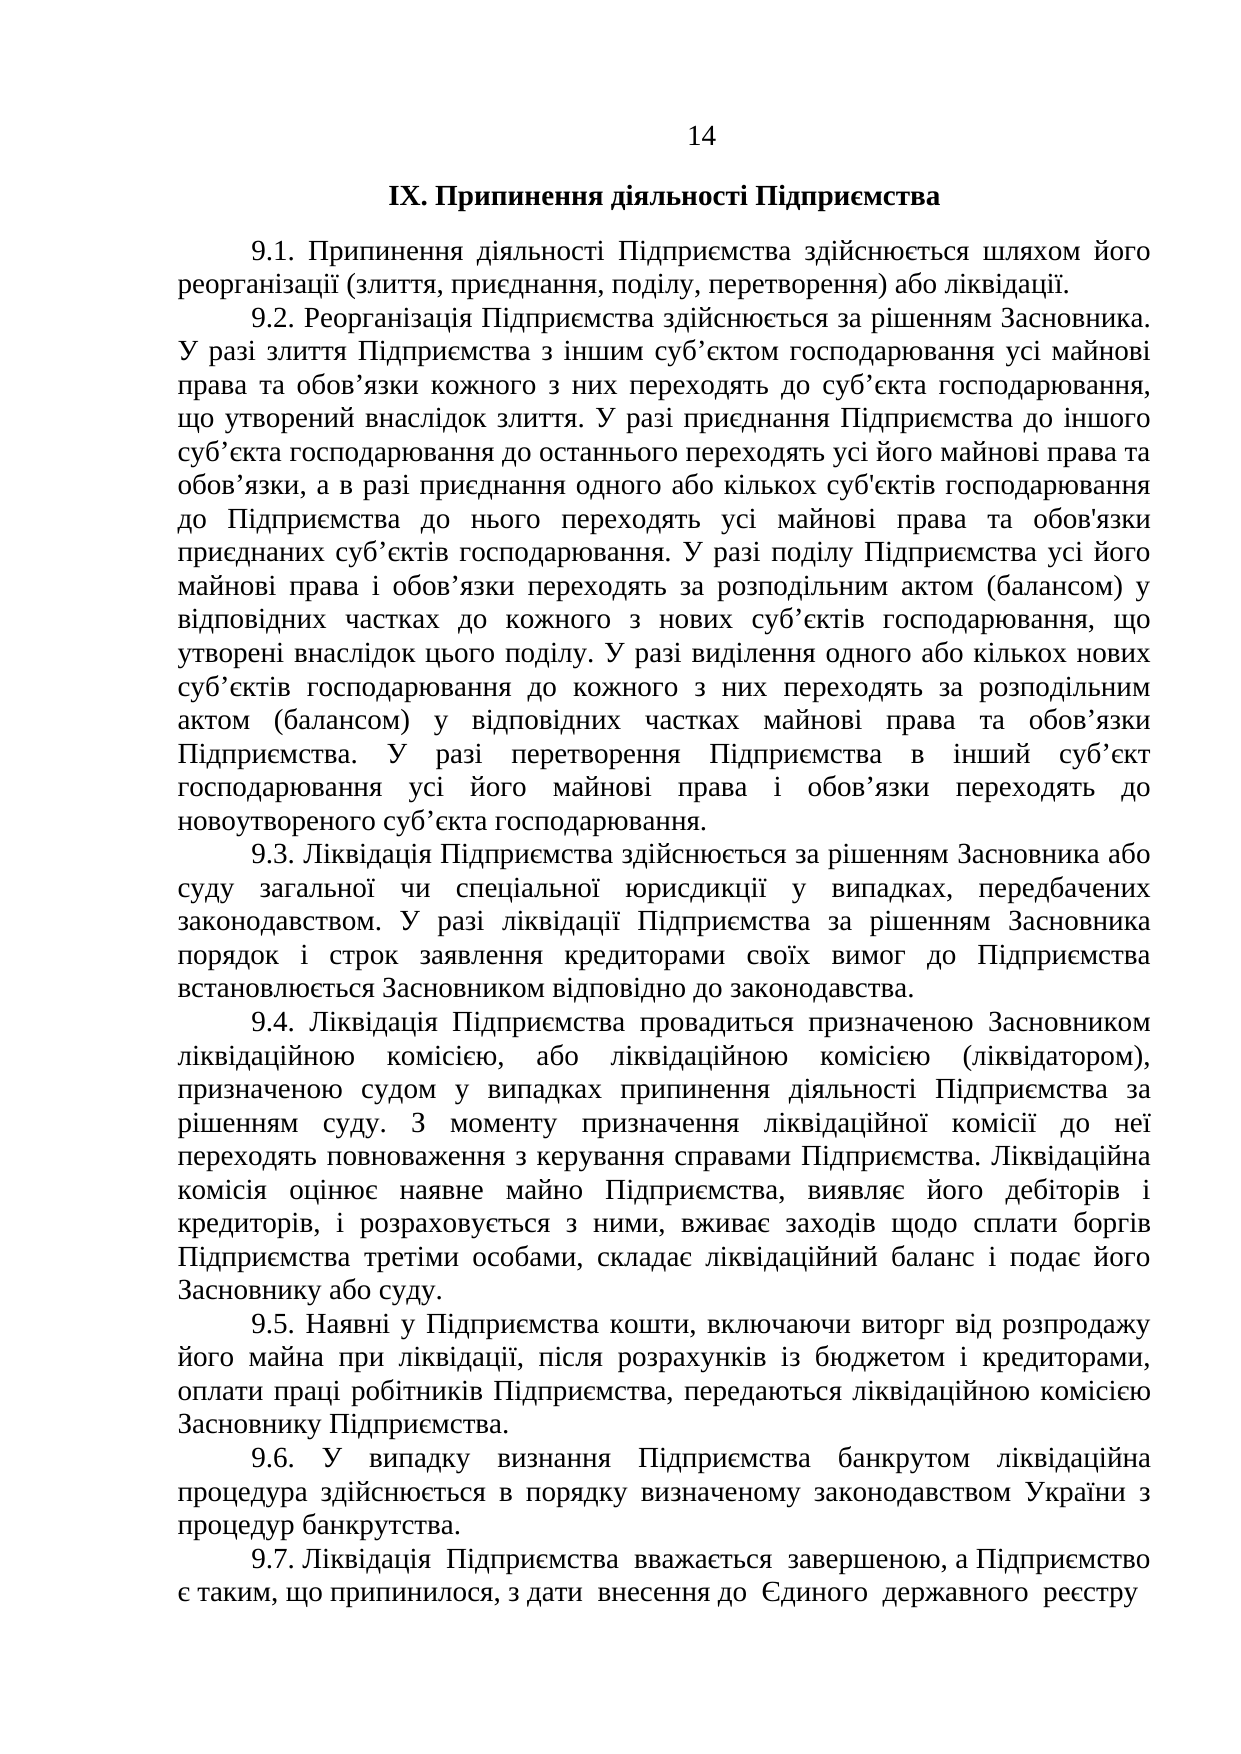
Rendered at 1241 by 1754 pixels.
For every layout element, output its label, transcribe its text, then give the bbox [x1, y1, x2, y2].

text 9.5. Наявні у Підприємства кошти, включаючи виторг від розпродажу його майна при ліквідації, після розрахунків із бюджетом і кредиторами, оплати праці робітників Підприємства, передаються ліквідаційною комісією Засновнику Підприємства. [177, 1306, 1152, 1440]
text 9.7. Ліквідація Підприємства вважається завершеною, а Підприємство є таким, що припинилося, з дати внесення до Єдиного державного реєстру [177, 1541, 1152, 1608]
text 9.3. Ліквідація Підприємства здійснюється за рішенням Засновника або суду загальної чи спеціальної юрисдикції у випадках, передбачених законодавством. У разі ліквідації Підприємства за рішенням Засновника порядок і строк заявлення кредиторами своїх вимог до Підприємства встановлюється Засновником відповідно до законодавства. [177, 836, 1152, 1004]
text 9.1. Припинення діяльності Підприємства здійснюється шляхом його реорганізації (злиття, приєднання, поділу, перетворення) або ліквідації. [177, 233, 1152, 300]
text 9.2. Реорганізація Підприємства здійснюється за рішенням Засновника. У разі злиття Підприємства з іншим суб’єктом господарювання усі майнові права та обов’язки кожного з них переходять до суб’єкта господарювання, що утворений внаслідок злиття. У разі приєднання Підприємства до іншого суб’єкта господарювання до останнього переходять усі його майнові права та обов’язки, а в разі приєднання одного або кількох суб'єктів господарювання до Підприємства до нього переходять усі майнові права та обов'язки приєднаних суб’єктів господарювання. У разі поділу Підприємства усі його майнові права і обов’язки переходять за розподільним актом (балансом) у відповідних частках до кожного з нових суб’єктів господарювання, що утворені внаслідок цього поділу. У разі виділення одного або кількох нових суб’єктів господарювання до кожного з них переходять за розподільним актом (балансом) у відповідних частках майнові права та обов’язки Підприємства. У разі перетворення Підприємства в інший суб’єкт господарювання усі його майнові права і обов’язки переходять до новоутвореного суб’єкта господарювання. [177, 300, 1152, 836]
text 9.4. Ліквідація Підприємства провадиться призначеною Засновником ліквідаційною комісією, або ліквідаційною комісією (ліквідатором), призначеною судом у випадках припинення діяльності Підприємства за рішенням суду. З моменту призначення ліквідаційної комісії до неї переходять повноваження з керування справами Підприємства. Ліквідаційна комісія оцінює наявне майно Підприємства, виявляє його дебіторів і кредиторів, і розраховується з ними, вживає заходів щодо сплати боргів Підприємства третіми особами, складає ліквідаційний баланс і подає його Засновнику або суду. [177, 1004, 1152, 1306]
text 9.6. У випадку визнання Підприємства банкрутом ліквідаційна процедура здійснюється в порядку визначеному законодавством України з процедур банкрутства. [177, 1440, 1152, 1541]
text 14 [177, 118, 1152, 152]
text ІХ. Припинення діяльності Підприємства [177, 185, 1152, 210]
